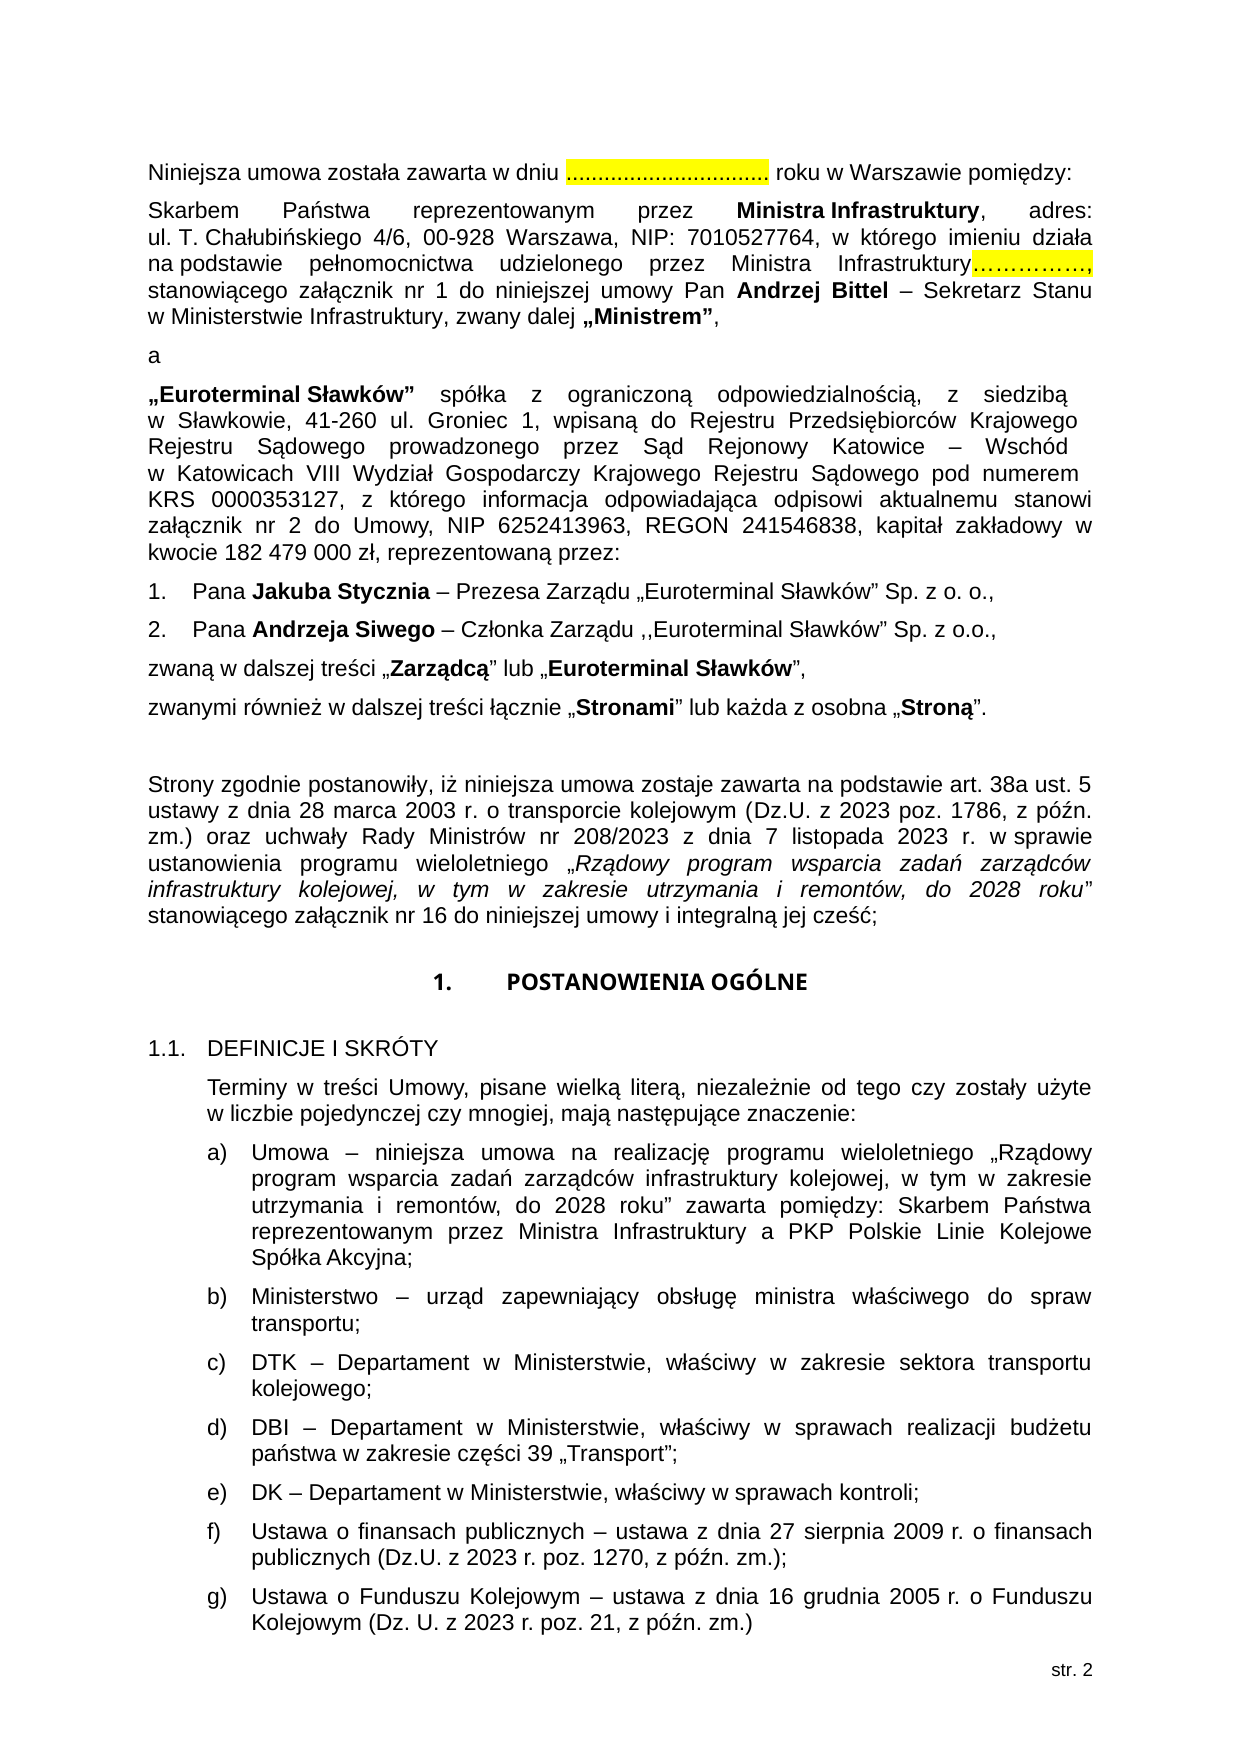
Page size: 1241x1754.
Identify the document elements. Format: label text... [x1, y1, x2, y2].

text Terminy w treści Umowy, pisane wielką literą, niezależnie od tego czy zostały użyte w liczbie pojedynczej czy mnogiej, mają następujące znaczenie: [207, 1074, 1092, 1126]
list Ustawa o finansach publicznych – ustawa z dnia 27 sierpnia 2009 r. o finansach publicznych (Dz.U. z 2023 r. poz. 1270, z późn. zm.); [207, 1518, 1092, 1570]
list DEFINICJE I SKRÓTY [148, 1035, 1092, 1061]
list DBI – Departament w Ministerstwie, właściwy w sprawach realizacji budżetu państwa w zakresie części 39 „Transport”; [207, 1414, 1092, 1466]
list Pana Andrzeja Siwego – Członka Zarządu ,,Euroterminal Sławków” Sp. z o.o., [148, 616, 1092, 643]
list Ustawa o Funduszu Kolejowym – ustawa z dnia 16 grudnia 2005 r. o Funduszu Kolejowym (Dz. U. z 2023 r. poz. 21, z późn. zm.) [207, 1583, 1092, 1636]
text zwaną w dalszej treści „Zarządcą” lub „Euroterminal Sławków”, [148, 655, 1092, 682]
text Niniejsza umowa została zawarta w dniu ................................ roku w Warszawie pomiędzy: [148, 159, 566, 185]
text Niniejsza umowa została zawarta w dniu ................................ roku w Warszawie pomiędzy: [769, 159, 1092, 185]
subtitle POSTANOWIENIA OGÓLNE [148, 966, 1092, 997]
text Skarbem Państwa reprezentowanym przez Ministra Infrastruktury, adres: ul. T. Chałubińskiego 4/6, 00-928 Warszawa, NIP: 7010527764, w którego imieniu działa na podstawie pełnomocnictwa udzielonego przez Ministra Infrastruktury……………, stanowiącego załącznik nr 1 do niniejszej umowy Pan Andrzej Bittel – Sekretarz Stanu w Ministerstwie Infrastruktury, zwany dalej „Ministrem”, [148, 197, 1092, 329]
text Strony zgodnie postanowiły, iż niniejsza umowa zostaje zawarta na podstawie art. 38a ust. 5 ustawy z dnia 28 marca 2003 r. o transporcie kolejowym (Dz.U. z 2023 poz. 1786, z późn. zm.) oraz uchwały Rady Ministrów nr 208/2023 z dnia 7 listopada 2023 r. w sprawie ustanowienia programu wieloletniego „Rządowy program wsparcia zadań zarządców infrastruktury kolejowej, w tym w zakresie utrzymania i remontów, do 2028 roku” stanowiącego załącznik nr 16 do niniejszej umowy i integralną jej cześć; [148, 771, 1092, 929]
list Umowa – niniejsza umowa na realizację programu wieloletniego „Rządowy program wsparcia zadań zarządców infrastruktury kolejowej, w tym w zakresie utrzymania i remontów, do 2028 roku” zawarta pomiędzy: Skarbem Państwa reprezentowanym przez Ministra Infrastruktury a PKP Polskie Linie Kolejowe Spółka Akcyjna; [207, 1139, 1092, 1271]
list DTK – Departament w Ministerstwie, właściwy w zakresie sektora transportu kolejowego; [207, 1348, 1092, 1401]
list Pana Jakuba Stycznia – Prezesa Zarządu „Euroterminal Sławków” Sp. z o. o., [148, 578, 1092, 604]
text a [148, 342, 1092, 368]
text „Euroterminal Sławków” spółka z ograniczoną odpowiedzialnością, z siedzibą w Sławkowie, 41-260 ul. Groniec 1, wpisaną do Rejestru Przedsiębiorców Krajowego Rejestru Sądowego prowadzonego przez Sąd Rejonowy Katowice – Wschód w Katowicach VIII Wydział Gospodarczy Krajowego Rejestru Sądowego pod numerem KRS 0000353127, z którego informacja odpowiadająca odpisowi aktualnemu stanowi załącznik nr 2 do Umowy, NIP 6252413963, REGON 241546838, kapitał zakładowy w kwocie 182 479 000 zł, reprezentowaną przez: [148, 381, 1092, 565]
list DK – Departament w Ministerstwie, właściwy w sprawach kontroli; [207, 1479, 1092, 1505]
list Ministerstwo – urząd zapewniający obsługę ministra właściwego do spraw transportu; [207, 1283, 1092, 1336]
text zwanymi również w dalszej treści łącznie „Stronami” lub każda z osobna „Stroną”. [148, 694, 1092, 721]
